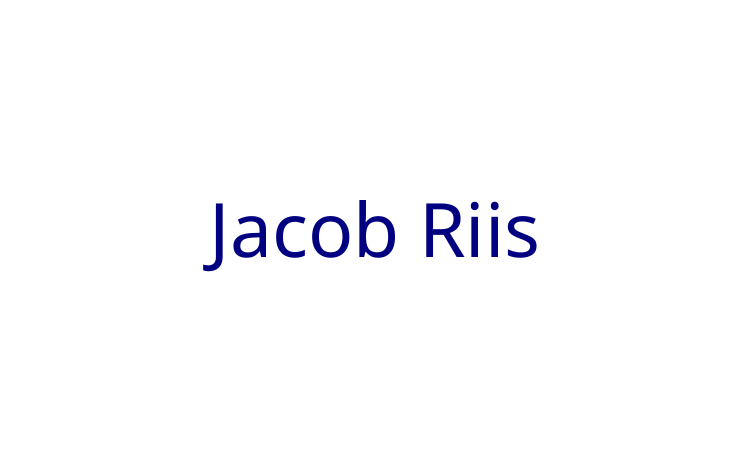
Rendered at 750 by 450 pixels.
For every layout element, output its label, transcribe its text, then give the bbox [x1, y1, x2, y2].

text Jacob Riis [75, 177, 675, 279]
